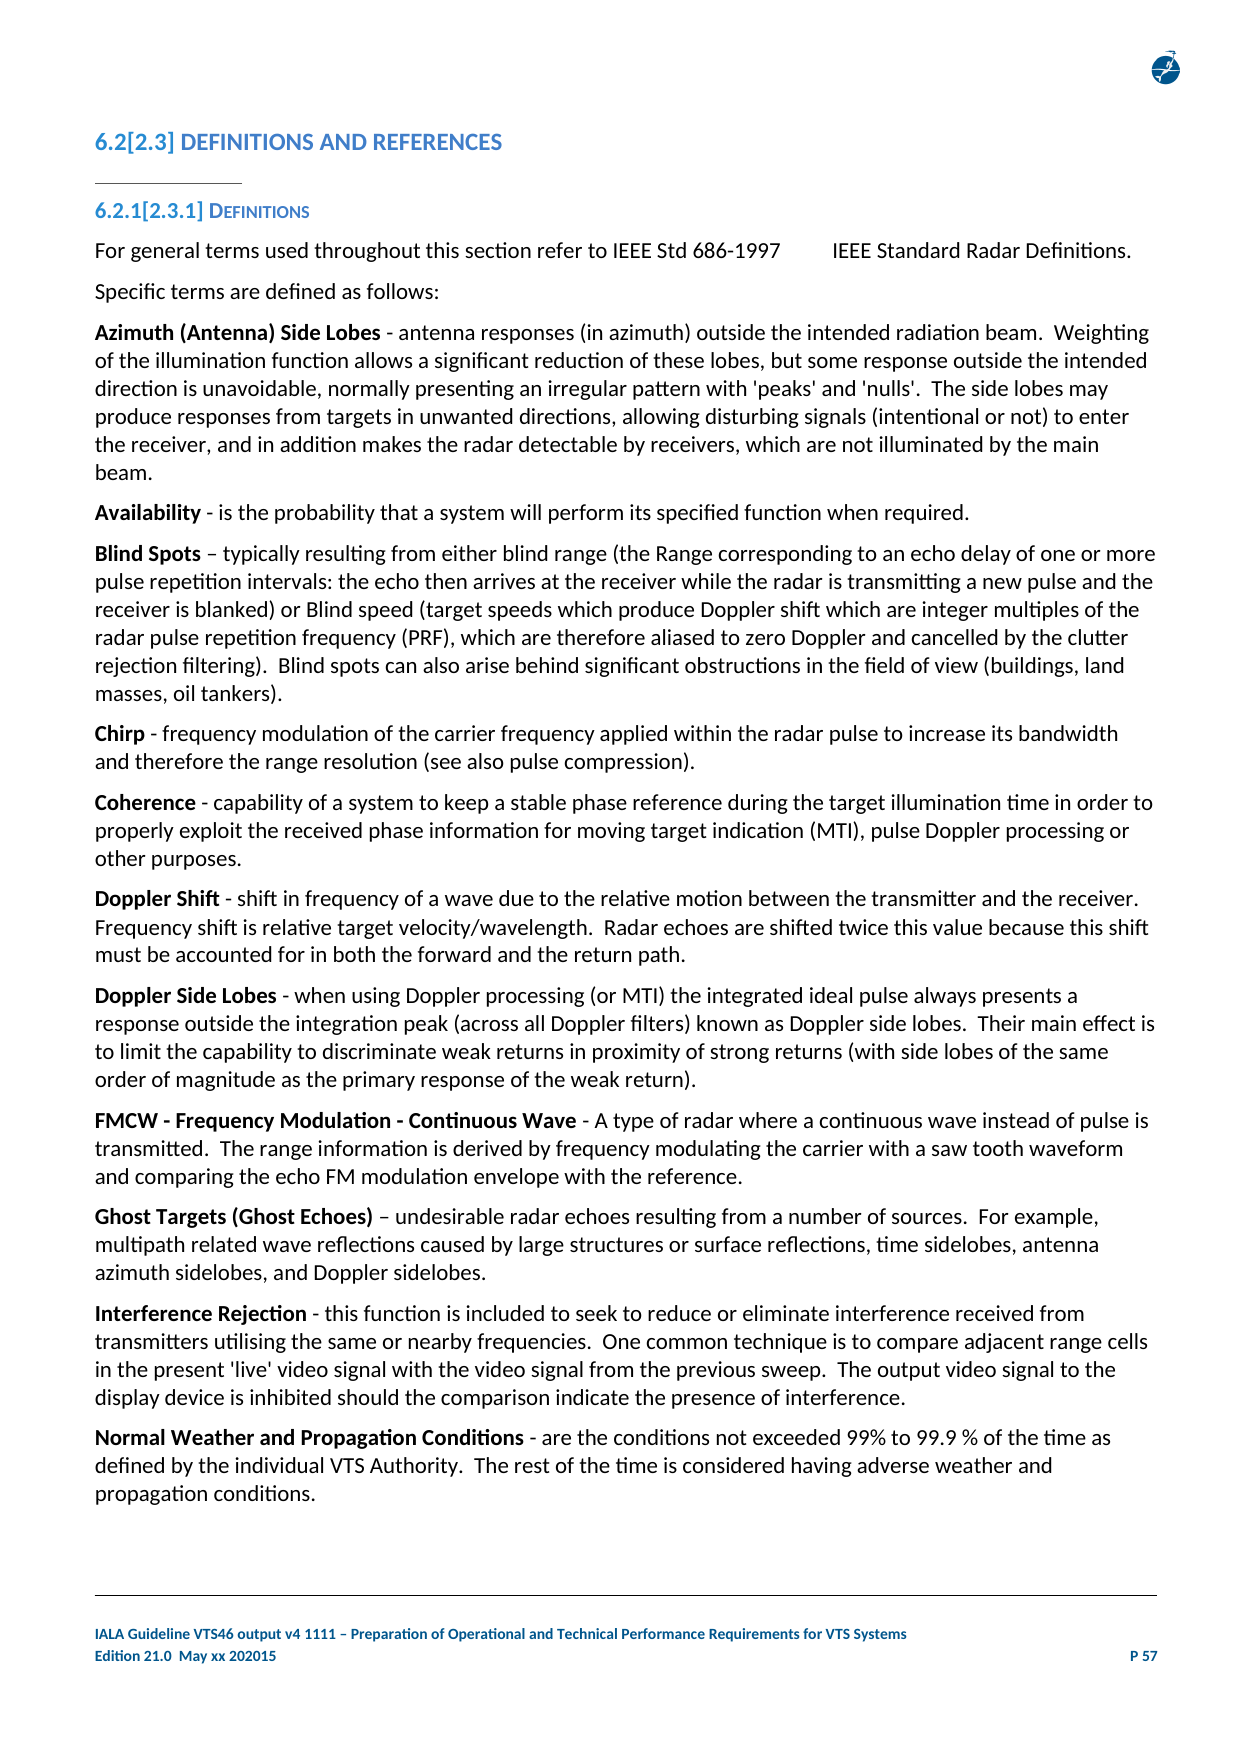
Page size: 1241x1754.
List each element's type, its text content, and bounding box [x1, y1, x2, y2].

text Blind Spots – typically resulting from either blind range (the Range corresponding to an echo delay of one or more pulse repetition intervals: the echo then arrives at the receiver while the radar is transmitting a new pulse and the receiver is blanked) or Blind speed (target speeds which produce Doppler shift which are integer multiples of the radar pulse repetition frequency (PRF), which are therefore aliased to zero Doppler and cancelled by the clutter rejection filtering). Blind spots can also arise behind significant obstructions in the field of view (buildings, land masses, oil tankers). [94, 539, 1157, 707]
text Normal Weather and Propagation Conditions - are the conditions not exceeded 99% to 99.9 % of the time as defined by the individual VTS Authority. The rest of the time is considered having adverse weather and propagation conditions. [94, 1423, 1157, 1507]
text Specific terms are defined as follows: [94, 277, 1157, 305]
text For general terms used throughout this section refer to IEEE Std 686-1997 IEEE Standard Radar Definitions. [94, 237, 1157, 265]
text Availability - is the probability that a system will perform its specified function when required. [94, 498, 1157, 526]
text Ghost Targets (Ghost Echoes) – undesirable radar echoes resulting from a number of sources. For example, multipath related wave reflections caused by large structures or surface reflections, time sidelobes, antenna azimuth sidelobes, and Doppler sidelobes. [94, 1202, 1157, 1286]
text Chirp - frequency modulation of the carrier frequency applied within the radar pulse to increase its bandwidth and therefore the range resolution (see also pulse compression). [94, 719, 1157, 776]
subtitle Definitions [94, 196, 1157, 224]
text Doppler Shift - shift in frequency of a wave due to the relative motion between the transmitter and the receiver. Frequency shift is relative target velocity/wavelength. Radar echoes are shifted twice this value because this shift must be accounted for in both the forward and the return path. [94, 884, 1157, 969]
text Azimuth (Antenna) Side Lobes - antenna responses (in azimuth) outside the intended radiation beam. Weighting of the illumination function allows a significant reduction of these lobes, but some response outside the intended direction is unavoidable, normally presenting an irregular pattern with 'peaks' and 'nulls'. The side lobes may produce responses from targets in unwanted directions, allowing disturbing signals (intentional or not) to enter the receiver, and in addition makes the radar detectable by receivers, which are not illuminated by the main beam. [94, 318, 1157, 486]
text Interference Rejection - this function is included to seek to reduce or eliminate interference received from transmitters utilising the same or nearby frequencies. One common technique is to compare adjacent range cells in the present 'live' video signal with the video signal from the previous sweep. The output video signal to the display device is inhibited should the comparison indicate the presence of interference. [94, 1299, 1157, 1411]
picture [1120, 0, 1239, 119]
text Doppler Side Lobes - when using Doppler processing (or MTI) the integrated ideal pulse always presents a response outside the integration peak (across all Doppler filters) known as Doppler side lobes. Their main effect is to limit the capability to discriminate weak returns in proximity of strong returns (with side lobes of the same order of magnitude as the primary response of the weak return). [94, 981, 1157, 1093]
text Coherence - capability of a system to keep a stable phase reference during the target illumination time in order to properly exploit the received phase information for moving target indication (MTI), pulse Doppler processing or other purposes. [94, 788, 1157, 872]
text FMCW - Frequency Modulation - Continuous Wave - A type of radar where a continuous wave instead of pulse is transmitted. The range information is derived by frequency modulating the carrier with a saw tooth waveform and comparing the echo FM modulation envelope with the reference. [94, 1106, 1157, 1190]
subtitle Definitions and References [94, 126, 1157, 157]
